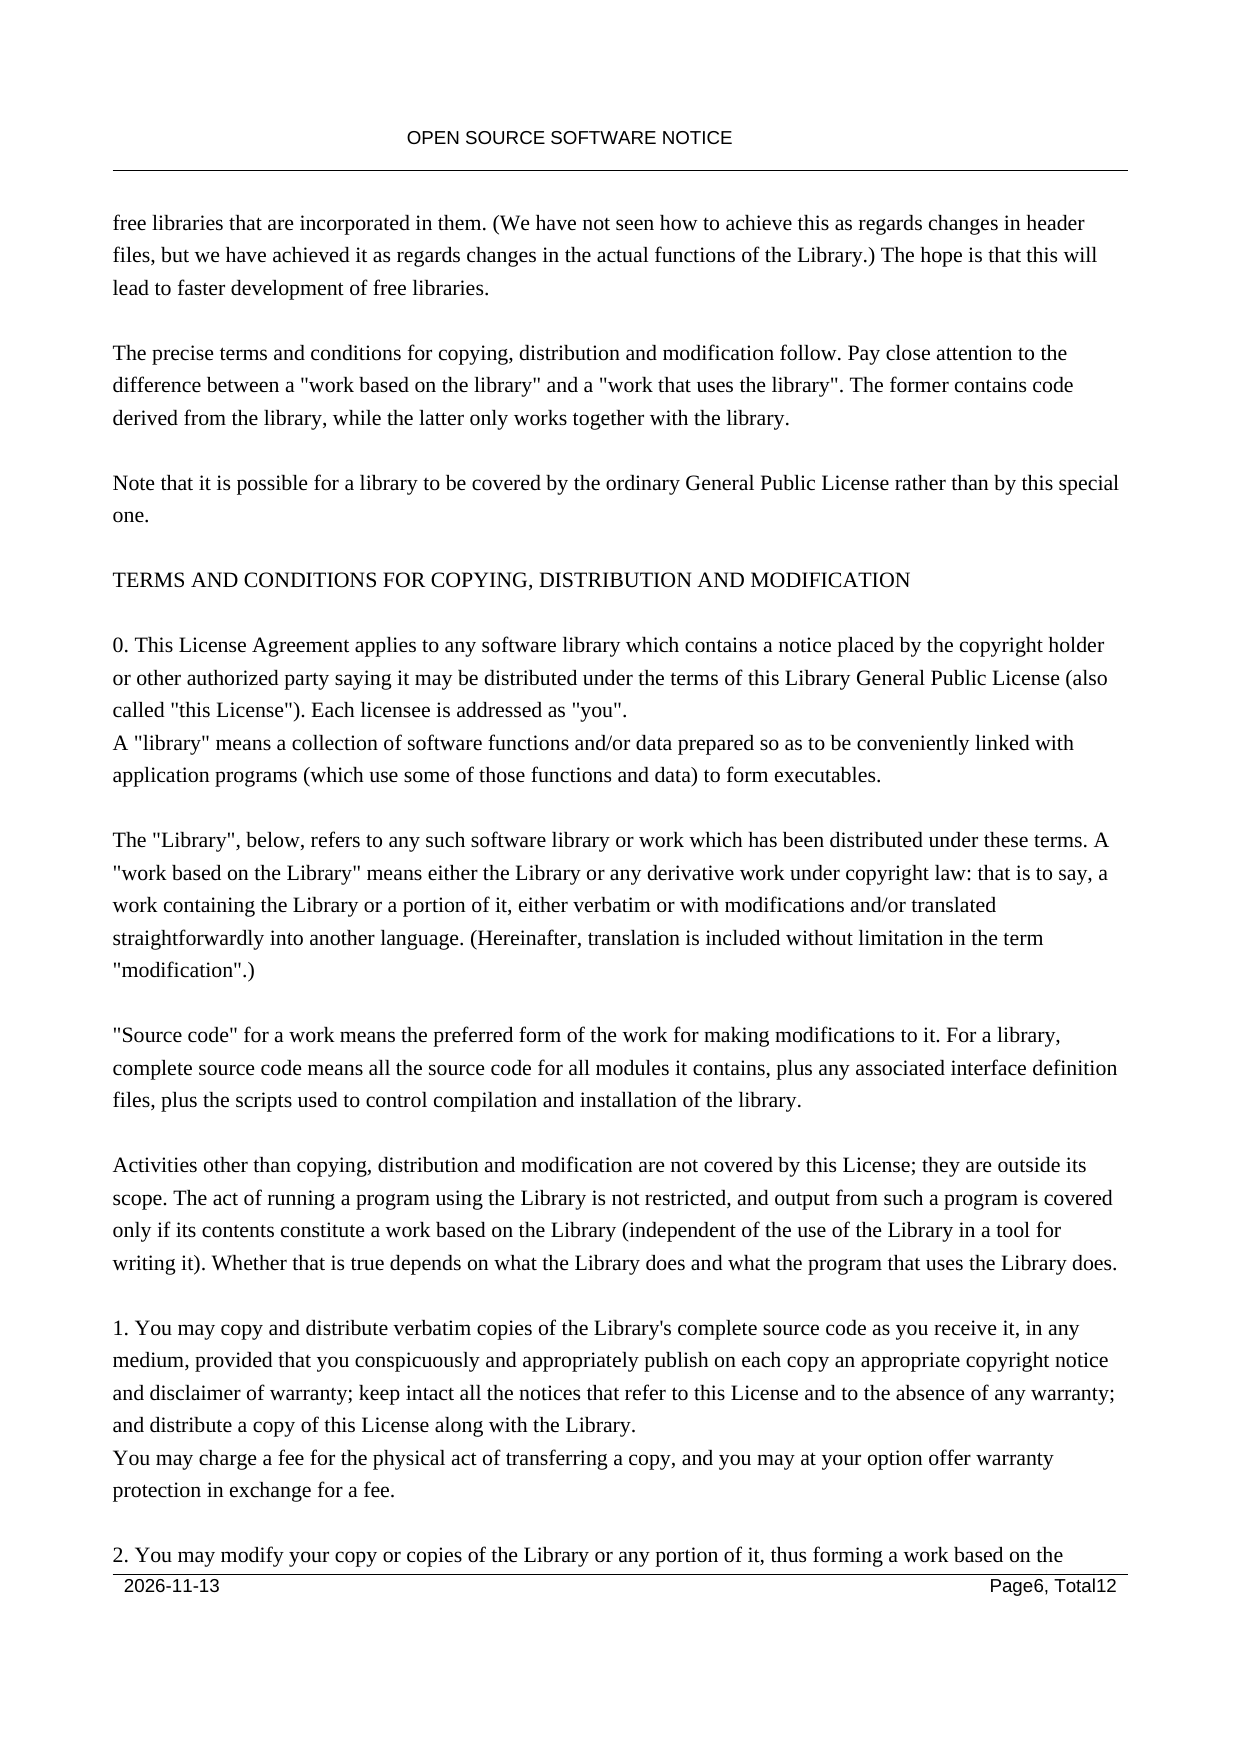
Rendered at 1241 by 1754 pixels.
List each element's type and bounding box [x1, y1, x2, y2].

text [112, 206, 1128, 1571]
